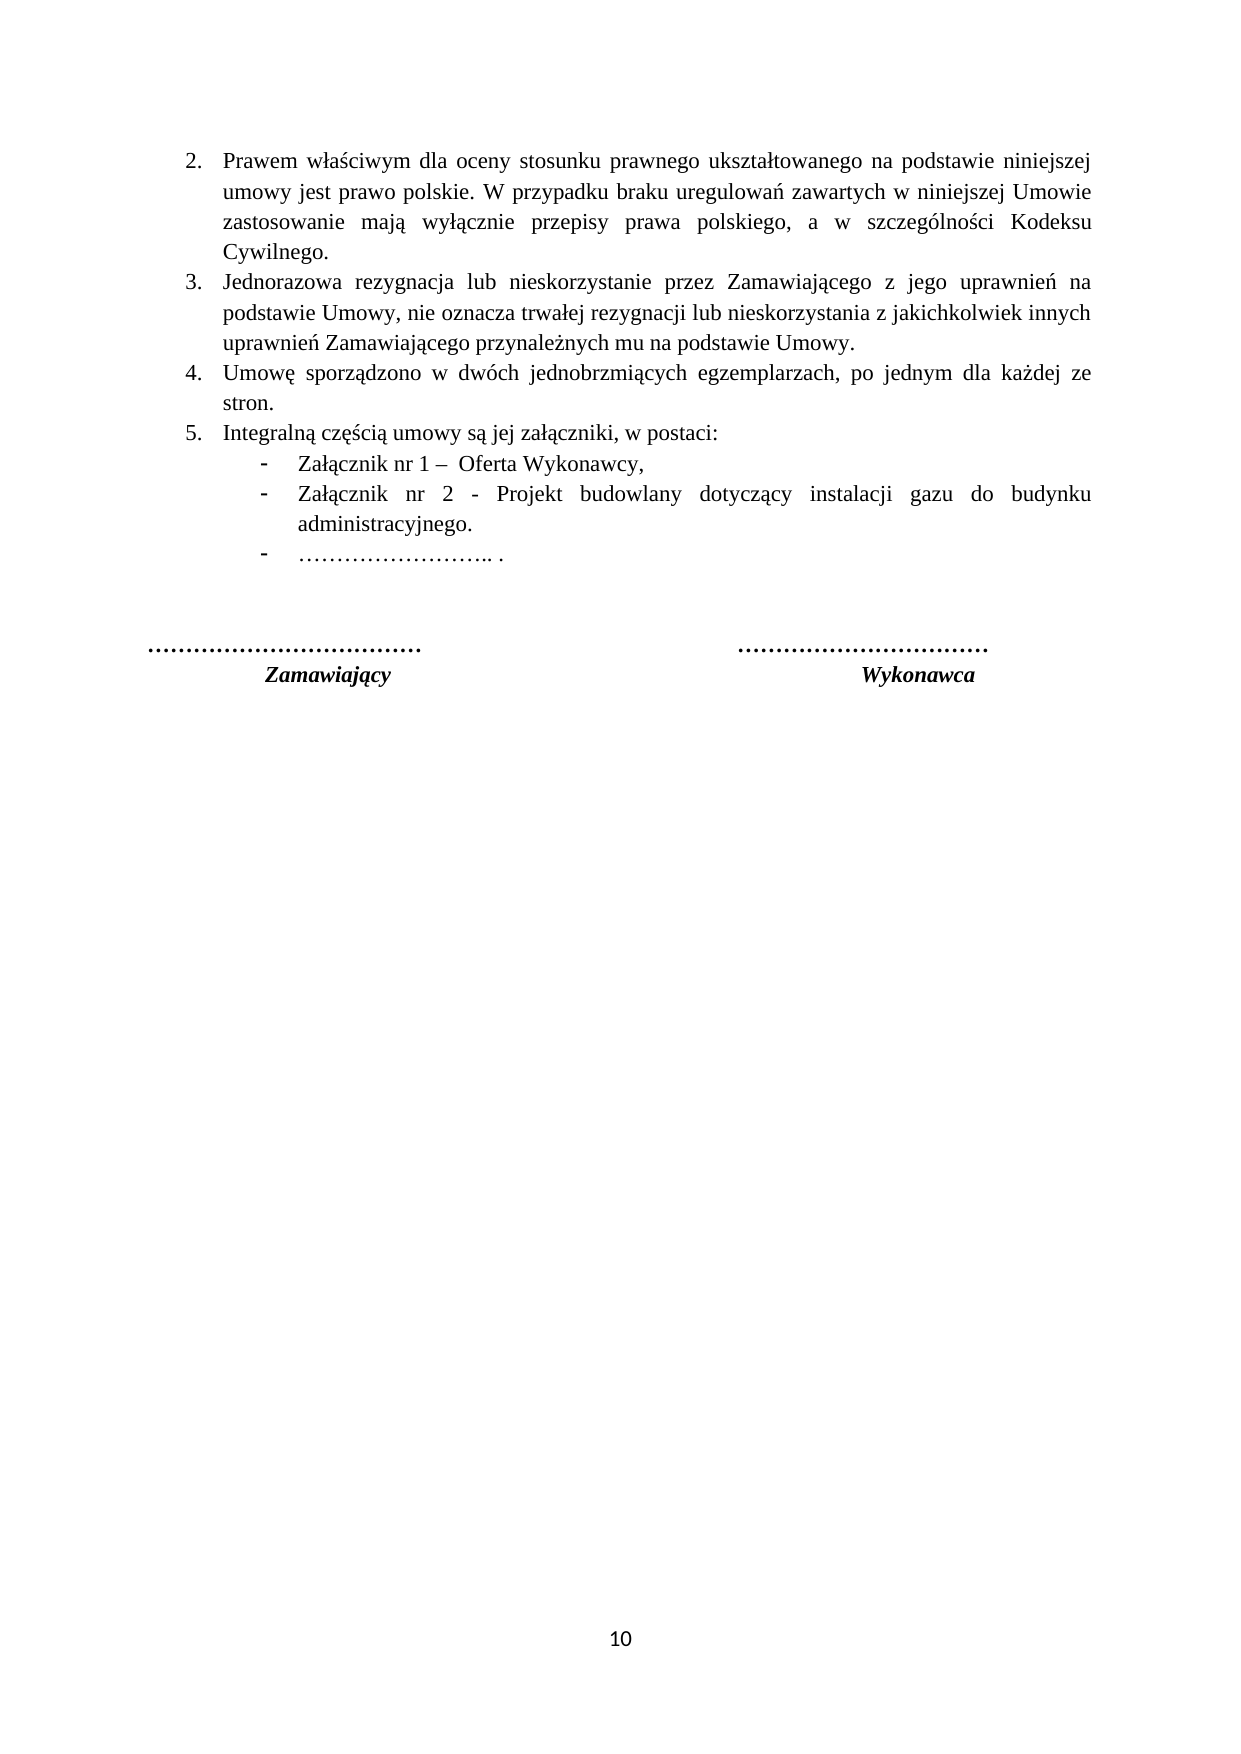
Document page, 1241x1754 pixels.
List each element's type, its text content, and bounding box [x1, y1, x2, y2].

list Jednorazowa rezygnacja lub nieskorzystanie przez Zamawiającego z jego uprawnień na podstawie Umowy, nie oznacza trwałej rezygnacji lub nieskorzystania z jakichkolwiek innych uprawnień Zamawiającego przynależnych mu na podstawie Umowy. [185, 268, 1093, 355]
list Załącznik nr 2 - Projekt budowlany dotyczący instalacji gazu do budynku administracyjnego. [260, 480, 1093, 536]
list Umowę sporządzono w dwóch jednobrzmiących egzemplarzach, po jednym dla każdej ze stron. [185, 359, 1093, 416]
list Integralną częścią umowy są jej załączniki, w postaci: [185, 419, 1093, 446]
text Zamawiający Wykonawca [148, 661, 1093, 687]
list Załącznik nr 1 – Oferta Wykonawcy, [260, 450, 1093, 476]
list …………………….. . [260, 540, 1093, 567]
list Prawem właściwym dla oceny stosunku prawnego ukształtowanego na podstawie niniejszej umowy jest prawo polskie. W przypadku braku uregulowań zawartych w niniejszej Umowie zastosowanie mają wyłącznie przepisy prawa polskiego, a w szczególności Kodeksu Cywilnego. [185, 148, 1093, 264]
text ……………………………… …………………………… [148, 631, 1093, 657]
